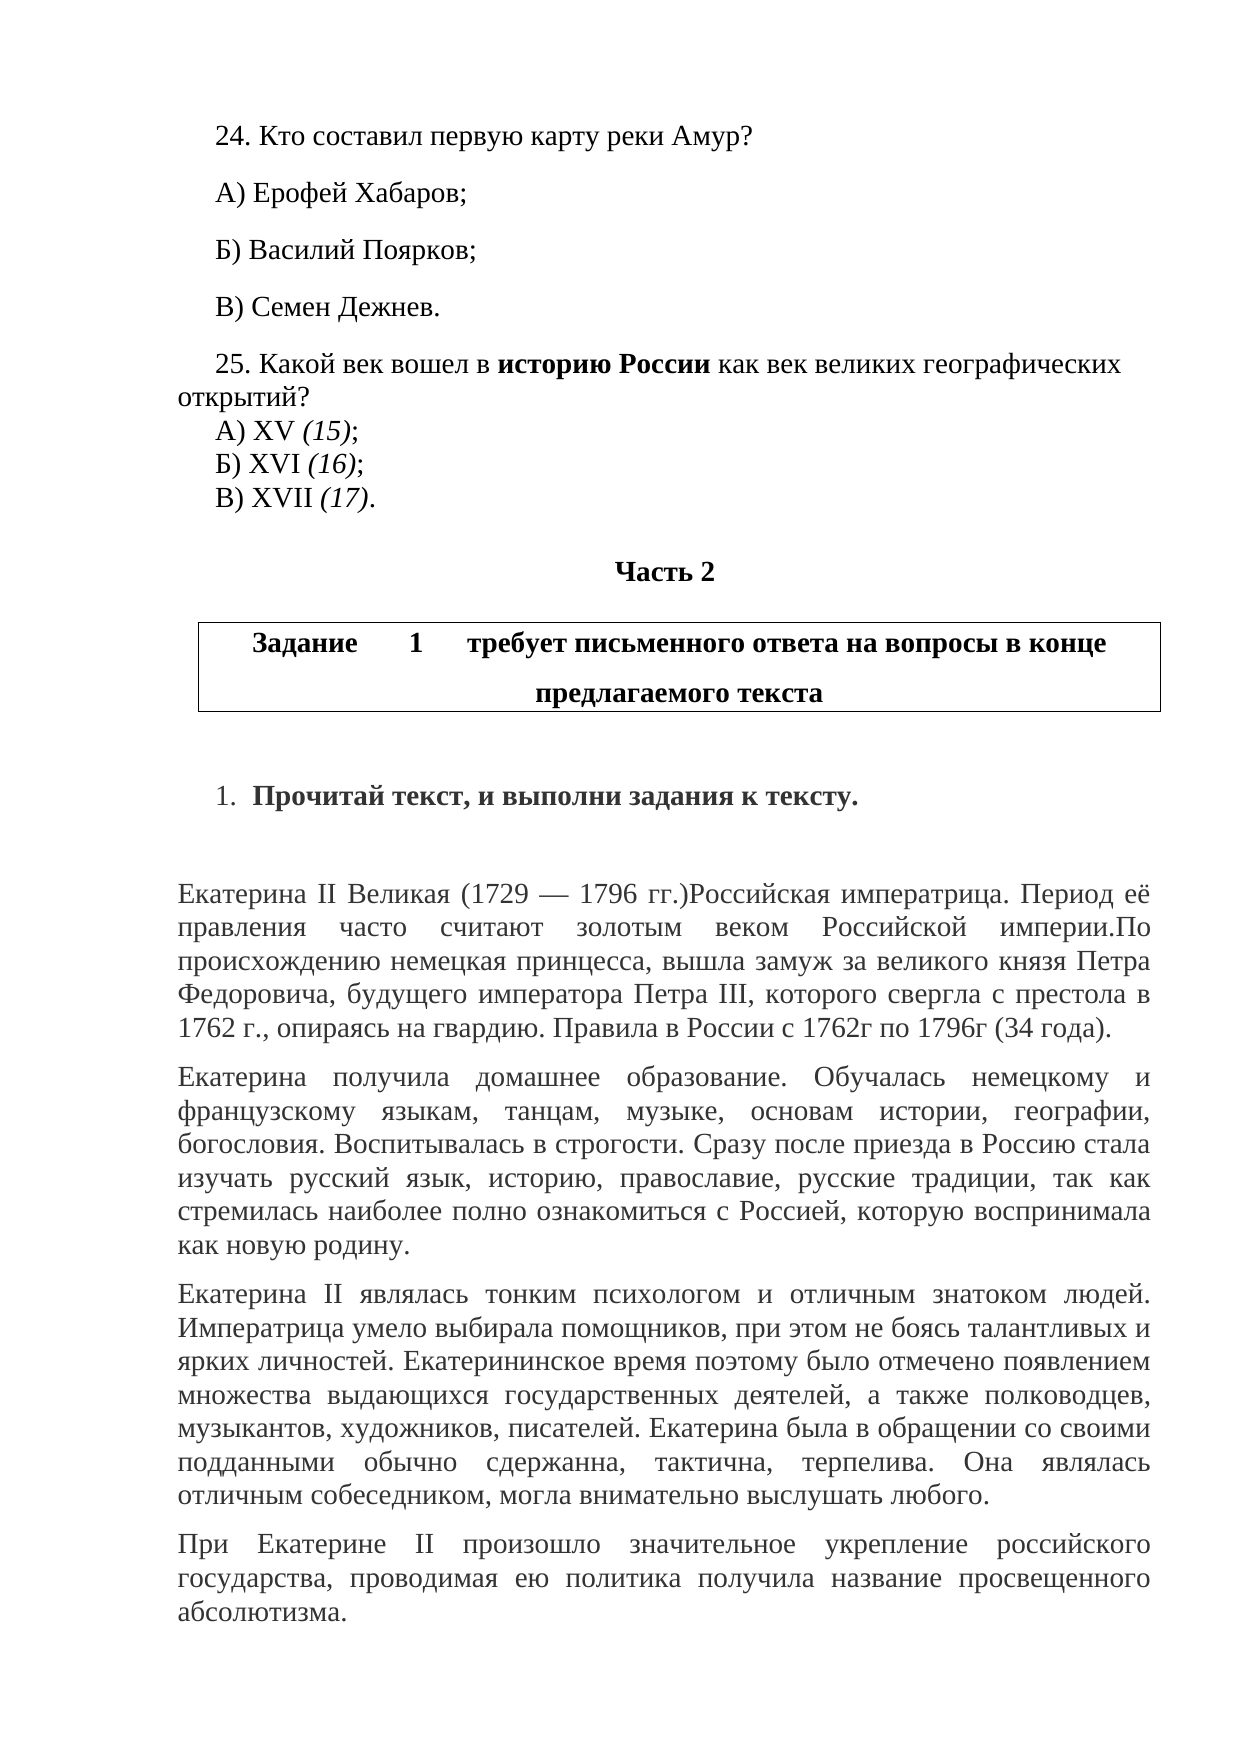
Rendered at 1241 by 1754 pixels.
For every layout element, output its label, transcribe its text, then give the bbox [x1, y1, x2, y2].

text Часть 2 [178, 554, 1152, 588]
text 24. Кто составил первую карту реки Амур? [177, 118, 1152, 152]
text 25. Какой век вошел в историю России как век великих географических открытий? [177, 346, 1152, 413]
text При Екатерине II произошло значительное укрепление российского государства, проводимая ею политика получила название просвещенного абсолютизма. [177, 1527, 1152, 1627]
text А) Ерофей Хабаров; [177, 175, 1152, 209]
text Б) Василий Поярков; [177, 232, 1152, 266]
text Задание 1 требует письменного ответа на вопросы в конце предлагаемого текста [199, 623, 1160, 711]
list Прочитай текст, и выполни задания к тексту. [215, 778, 1152, 811]
text Екатерина II являлась тонким психологом и отличным знатоком людей. Императрица умело выбирала помощников, при этом не боясь талантливых и ярких личностей. Екатерининское время поэтому было отмечено появлением множества выдающихся государственных деятелей, а также полководцев, музыкантов, художников, писателей. Екатерина была в обращении со своими подданными обычно сдержанна, тактична, терпелива. Она являлась отличным собеседником, могла внимательно выслушать любого. [177, 1276, 1152, 1511]
text В) XVII (17). [177, 480, 1152, 514]
text Екатерина II Великая (1729 — 1796 гг.)Российская императрица. Период её правления часто считают золотым веком Российской империи.По происхождению немецкая принцесса, вышла замуж за великого князя Петра Федоровича, будущего императора Петра III, которого свергла с престола в 1762 г., опираясь на гвардию. Правила в России с 1762г по 1796г (34 года). [177, 876, 1152, 1044]
text В) Семен Дежнев. [177, 289, 1152, 323]
text А) XV (15); [177, 413, 1152, 447]
text Б) XVI (16); [177, 447, 1152, 480]
text Екатерина получила домашнее образование. Обучалась немецкому и французскому языкам, танцам, музыке, основам истории, географии, богословия. Воспитывалась в строгости. Сразу после приезда в Россию стала изучать русский язык, историю, православие, русские традиции, так как стремилась наиболее полно ознакомиться с Россией, которую воспринимала как новую родину. [177, 1059, 1152, 1261]
